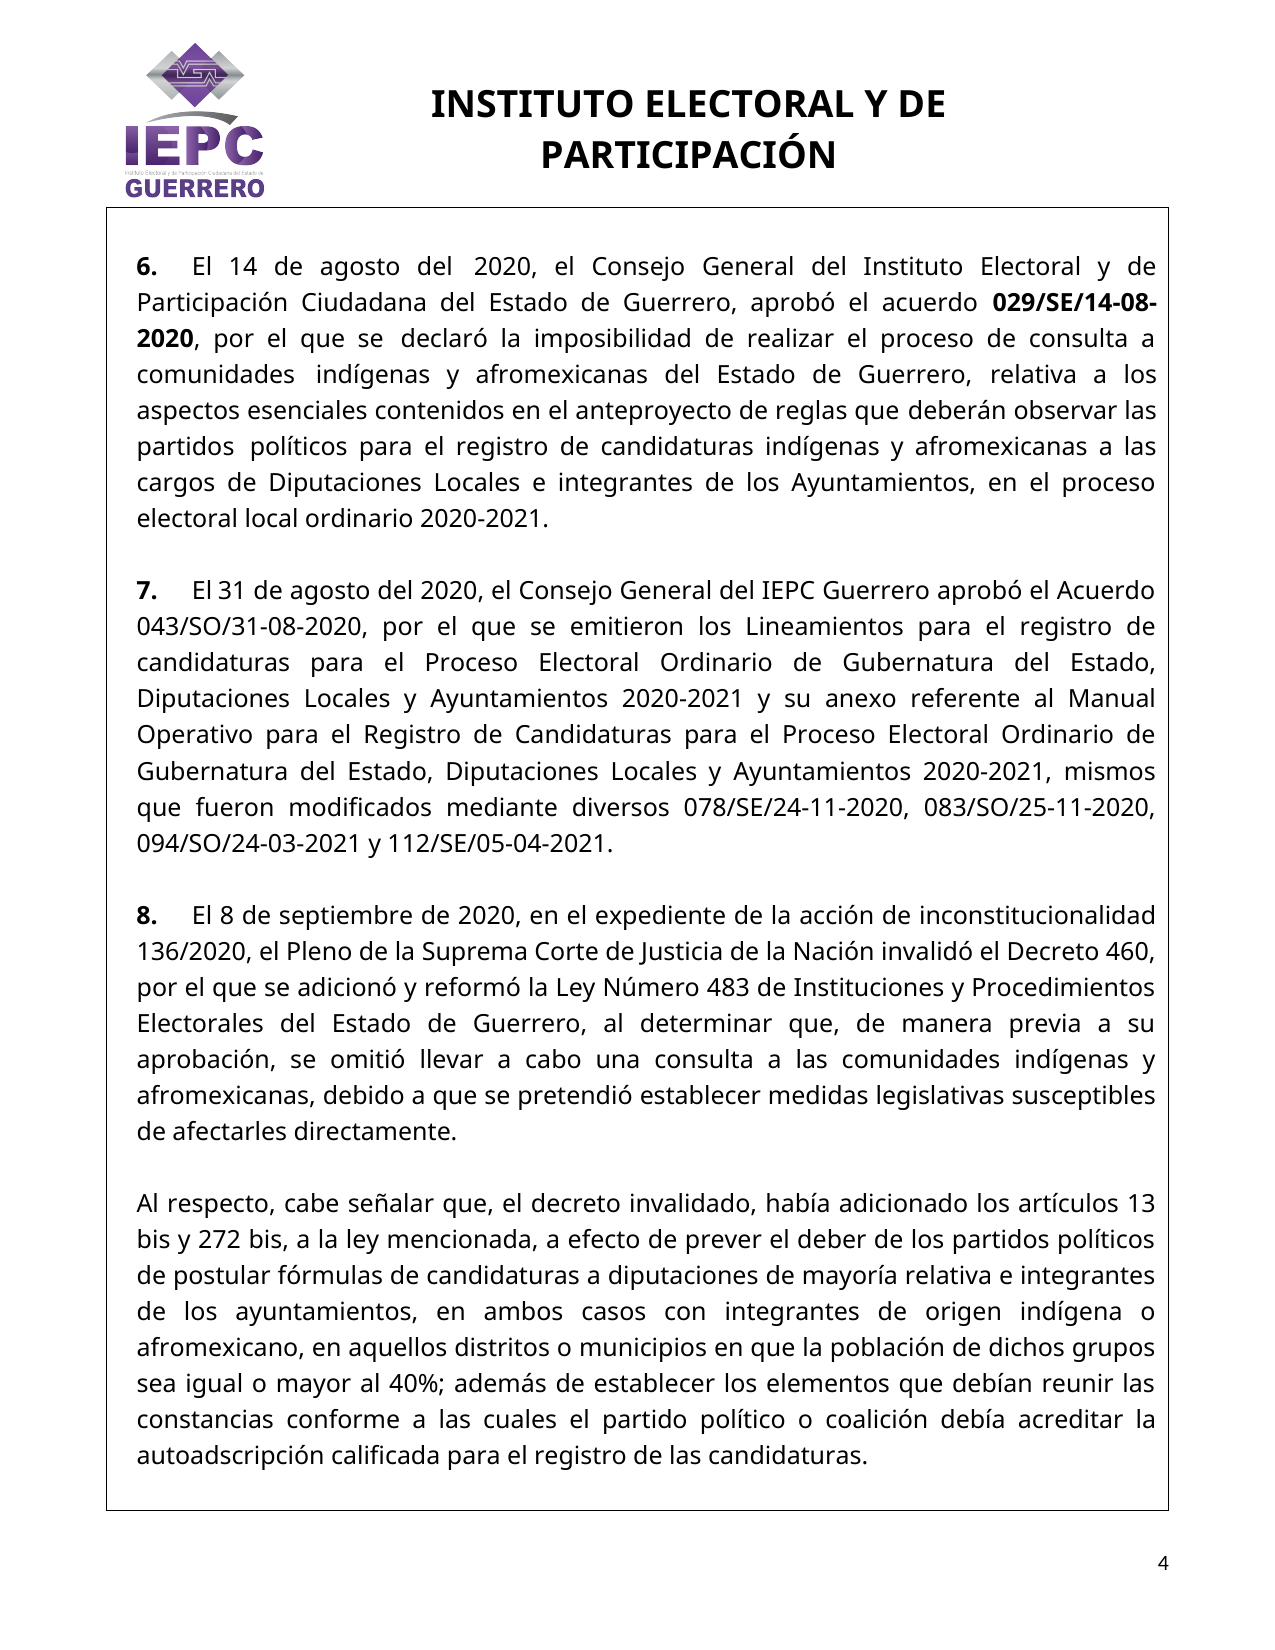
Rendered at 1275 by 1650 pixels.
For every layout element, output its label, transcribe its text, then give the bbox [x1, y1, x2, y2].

picture [117, 36, 272, 204]
